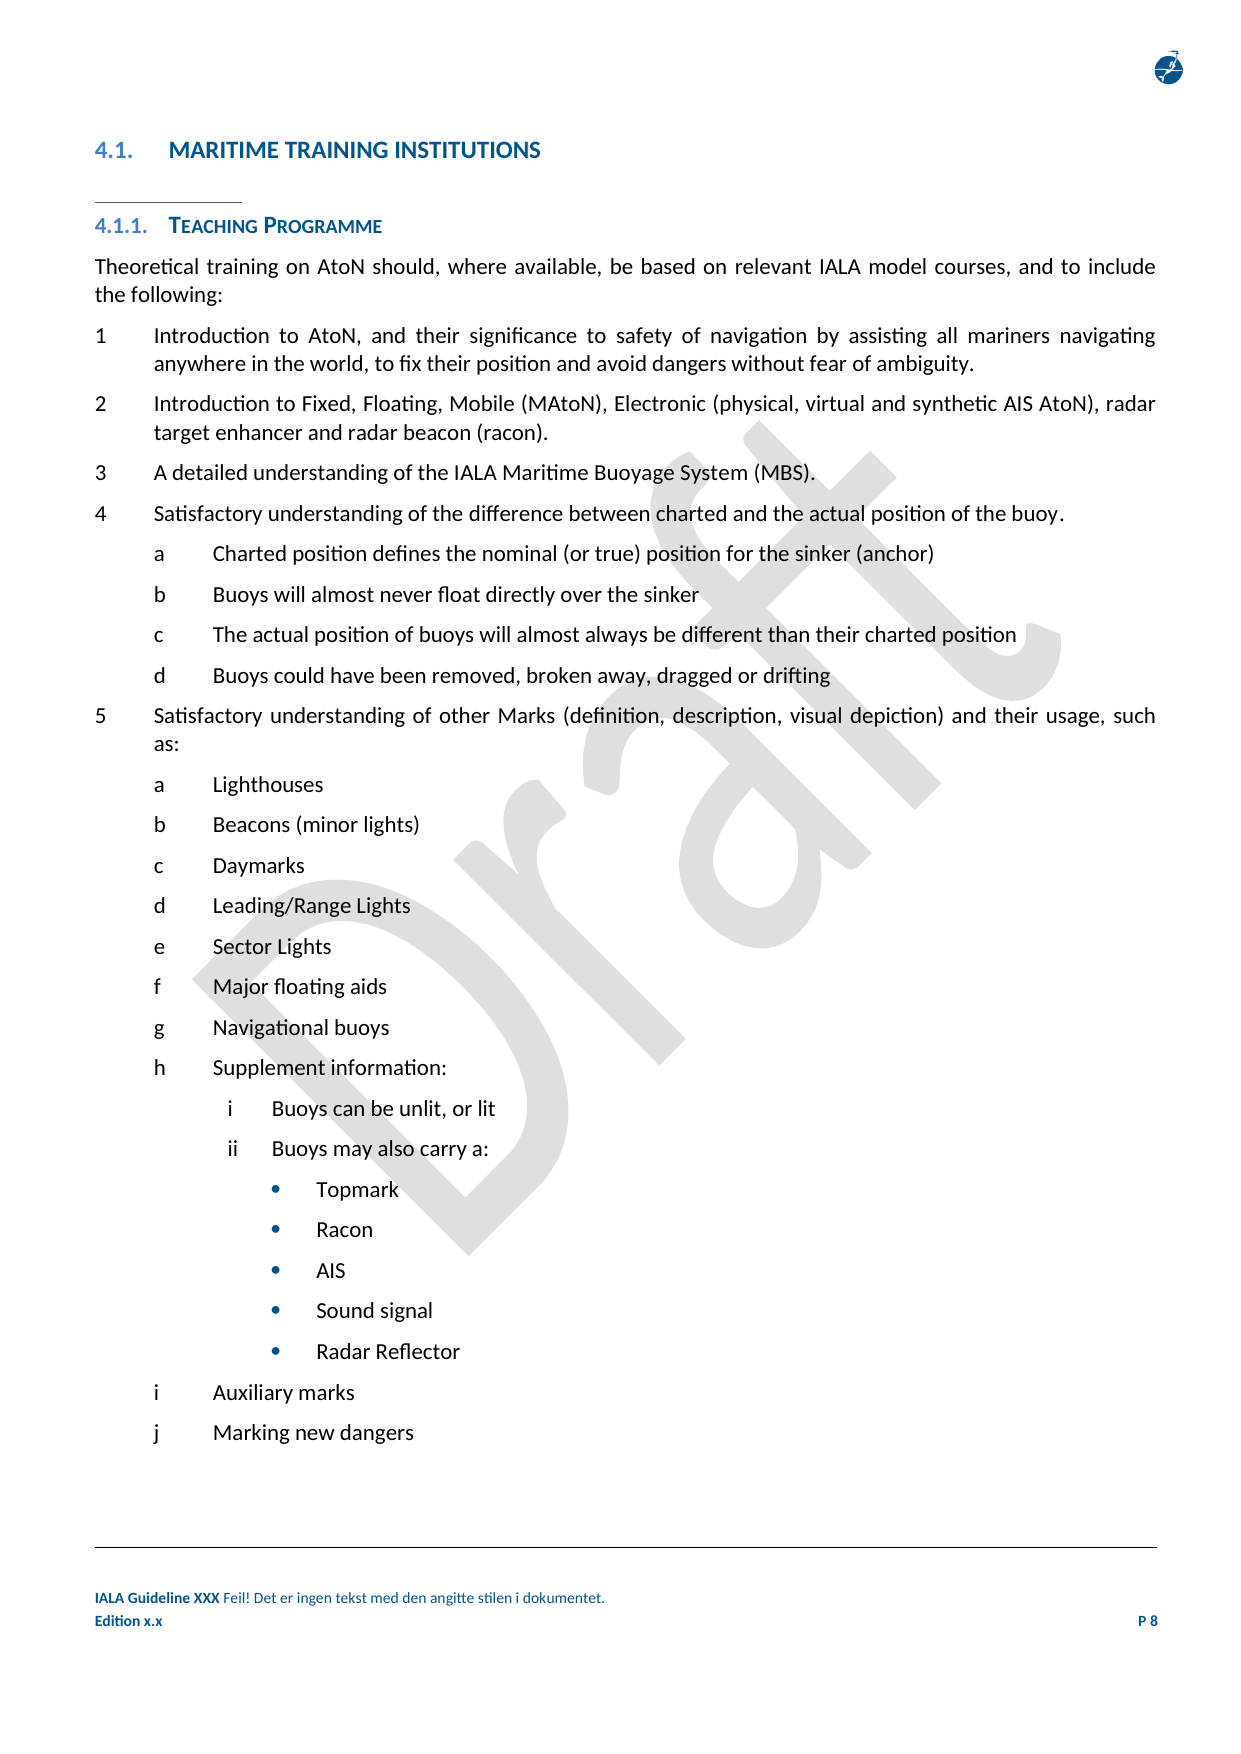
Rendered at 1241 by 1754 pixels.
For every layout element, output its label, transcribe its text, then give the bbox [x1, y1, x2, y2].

list AIS [272, 1256, 1157, 1284]
list Charted position defines the nominal (or true) position for the sinker (anchor) [153, 539, 1157, 567]
list Introduction to AtoN, and their significance to safety of navigation by assisting all mariners navigating anywhere in the world, to fix their position and avoid dangers without fear of ambiguity. [94, 321, 1157, 377]
list Beacons (minor lights) [153, 810, 1157, 838]
list Teaching Programme [94, 209, 1157, 240]
list Satisfactory understanding of other Marks (definition, description, visual depiction) and their usage, such as: [94, 701, 1157, 757]
list Major floating aids [153, 972, 1157, 1000]
list Satisfactory understanding of the difference between charted and the actual position of the buoy. [94, 499, 1157, 527]
list Marking new dangers [153, 1418, 1157, 1446]
list Sector Lights [153, 932, 1157, 960]
list Topmark [272, 1175, 1157, 1203]
list Buoys can be unlit, or lit [227, 1094, 1157, 1122]
list Navigational buoys [153, 1013, 1157, 1041]
list Buoys will almost never float directly over the sinker [153, 580, 1157, 608]
list Buoys could have been removed, broken away, dragged or drifting [153, 661, 1157, 689]
list Radar Reflector [272, 1337, 1157, 1365]
list Racon [272, 1216, 1157, 1243]
list Leading/Range Lights [153, 891, 1157, 919]
text Theoretical training on AtoN should, where available, be based on relevant IALA model courses, and to include the following: [94, 252, 1157, 308]
list The actual position of buoys will almost always be different than their charted position [153, 620, 1157, 648]
list Lighthouses [153, 770, 1157, 798]
list Introduction to Fixed, Floating, Mobile (MAtoN), Electronic (physical, virtual and synthetic AIS AtoN), radar target enhancer and radar beacon (racon). [94, 389, 1157, 446]
list Auxiliary marks [153, 1378, 1157, 1406]
list Daymarks [153, 851, 1157, 879]
picture [1123, 0, 1241, 119]
subtitle Maritime training institutions [94, 139, 1157, 164]
list A detailed understanding of the IALA Maritime Buoyage System (MBS). [94, 458, 1157, 486]
list Supplement information: [153, 1053, 1157, 1081]
list Buoys may also carry a: [227, 1134, 1157, 1162]
list Sound signal [272, 1297, 1157, 1324]
